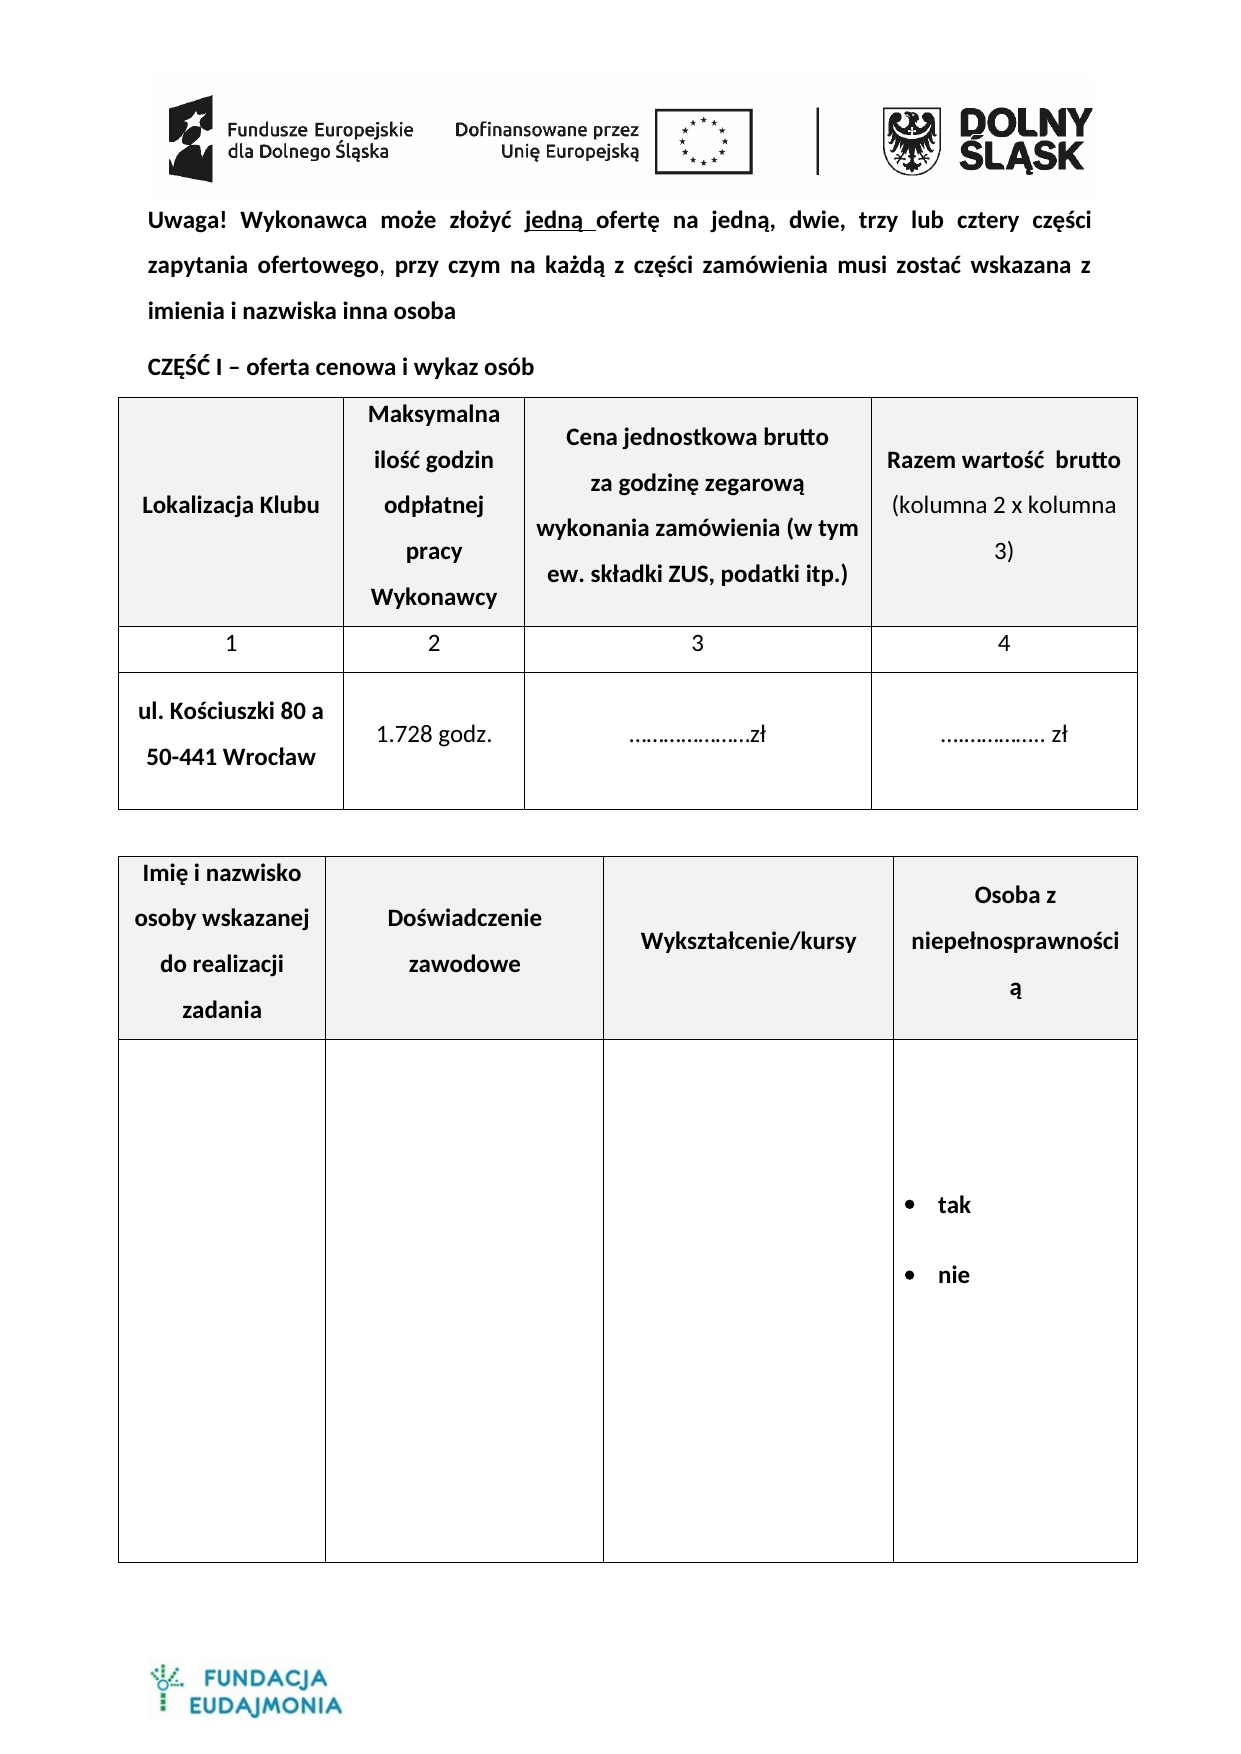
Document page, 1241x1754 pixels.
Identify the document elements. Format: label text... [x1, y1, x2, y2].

text Uwaga! Wykonawca może złożyć jedną ofertę na jedną, dwie, trzy lub cztery części zapytania ofertowego, przy czym na każdą z części zamówienia musi zostać wskazana z imienia i nazwiska inna osoba [148, 204, 1093, 326]
table_cell 2 [344, 627, 524, 672]
table_cell tak nie [894, 1040, 1137, 1562]
table_cell ul. Kościuszki 80 a 50-441 Wrocław [119, 673, 343, 809]
table_cell 1.728 godz. [344, 673, 524, 809]
table_header Wykształcenie/kursy [604, 857, 893, 1039]
picture [147, 1659, 349, 1721]
table_cell ….………….. zł [872, 673, 1137, 809]
table_cell …………………zł [525, 673, 871, 809]
table_header Lokalizacja Klubu [119, 398, 343, 626]
table_cell 4 [872, 627, 1137, 672]
picture [147, 73, 1093, 204]
table_cell [326, 1040, 603, 1562]
table_cell [119, 1040, 325, 1562]
table_cell 3 [525, 627, 871, 672]
table_header Osoba z niepełnosprawnością [894, 857, 1137, 1039]
table_header Maksymalna ilość godzin odpłatnej pracy Wykonawcy [344, 398, 524, 626]
table_cell [604, 1040, 893, 1562]
text CZĘŚĆ I – oferta cenowa i wykaz osób [148, 351, 1093, 382]
table_cell 1 [119, 627, 343, 672]
table_header Doświadczenie zawodowe [326, 857, 603, 1039]
table_header Cena jednostkowa brutto za godzinę zegarową wykonania zamówienia (w tym ew. składki ZUS, podatki itp.) [525, 398, 871, 626]
table_header Razem wartość brutto (kolumna 2 x kolumna 3) [872, 398, 1137, 626]
table_header Imię i nazwisko osoby wskazanej do realizacji zadania [119, 857, 325, 1039]
